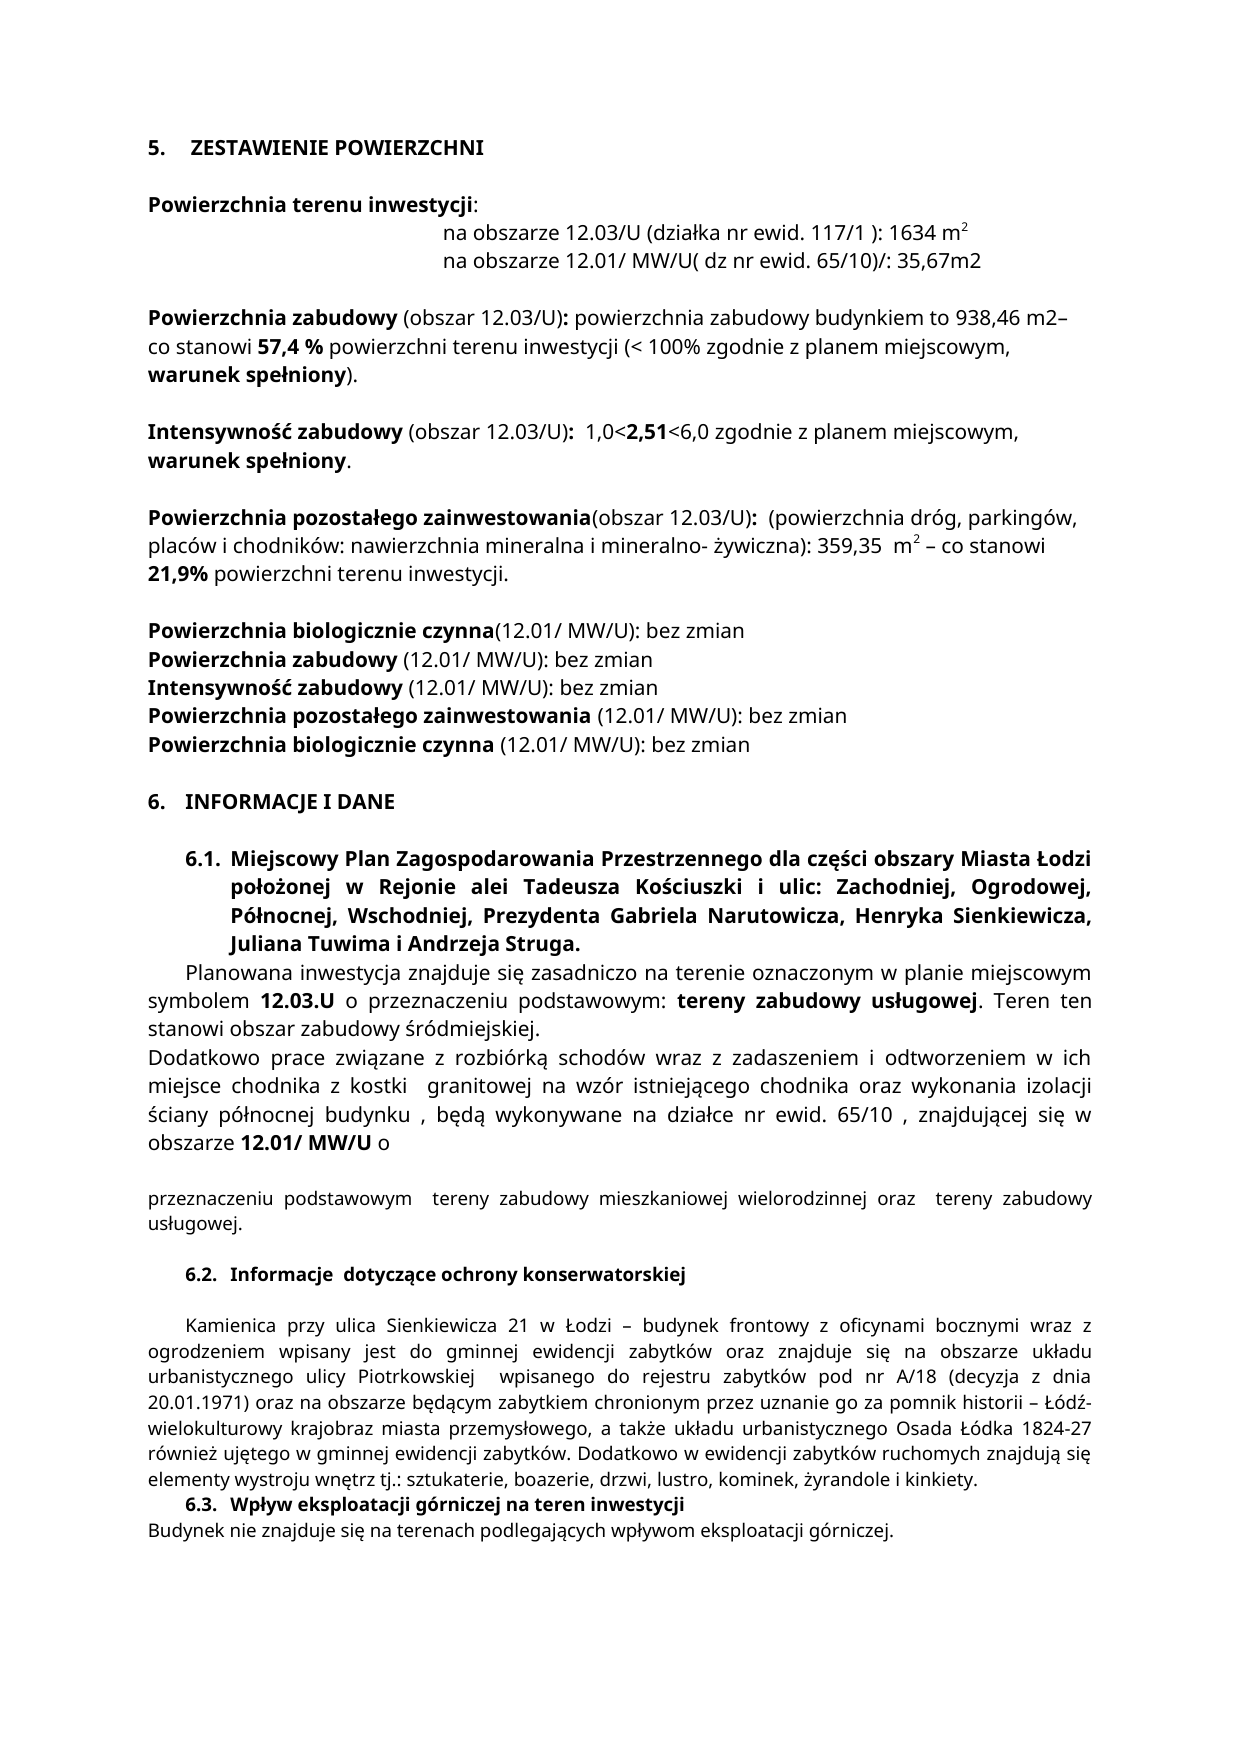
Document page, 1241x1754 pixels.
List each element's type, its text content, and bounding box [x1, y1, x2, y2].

text Dodatkowo prace związane z rozbiórką schodów wraz z zadaszeniem i odtworzeniem w ich miejsce chodnika z kostki granitowej na wzór istniejącego chodnika oraz wykonania izolacji ściany północnej budynku , będą wykonywane na działce nr ewid. 65/10 , znajdującej się w obszarze 12.01/ MW/U o [148, 1043, 1093, 1157]
text na obszarze 12.01/ MW/U( dz nr ewid. 65/10)/: 35,67m2 [148, 247, 1093, 275]
text Powierzchnia zabudowy (obszar 12.03/U): powierzchnia zabudowy budynkiem to 938,46 m2– co stanowi 57,4 % powierzchni terenu inwestycji (< 100% zgodnie z planem miejscowym, warunek spełniony). [148, 303, 1093, 389]
text na obszarze 12.03/U (działka nr ewid. 117/1 ): 1634 m2 [369, 218, 1093, 247]
subtitle Miejscowy Plan Zagospodarowania Przestrzennego dla części obszary Miasta Łodzi położonej w Rejonie alei Tadeusza Kościuszki i ulic: Zachodniej, Ogrodowej, Północnej, Wschodniej, Prezydenta Gabriela Narutowicza, Henryka Sienkiewicza, Juliana Tuwima i Andrzeja Struga. [185, 844, 1093, 958]
subtitle Wpływ eksploatacji górniczej na teren inwestycji [185, 1491, 1093, 1517]
text Kamienica przy ulica Sienkiewicza 21 w Łodzi – budynek frontowy z oficynami bocznymi wraz z ogrodzeniem wpisany jest do gminnej ewidencji zabytków oraz znajduje się na obszarze układu urbanistycznego ulicy Piotrkowskiej wpisanego do rejestru zabytków pod nr A/18 (decyzja z dnia 20.01.1971) oraz na obszarze będącym zabytkiem chronionym przez uznanie go za pomnik historii – Łódź- wielokulturowy krajobraz miasta przemysłowego, a także układu urbanistycznego Osada Łódka 1824-27 również ujętego w gminnej ewidencji zabytków. Dodatkowo w ewidencji zabytków ruchomych znajdują się elementy wystroju wnętrz tj.: sztukaterie, boazerie, drzwi, lustro, kominek, żyrandole i kinkiety. [148, 1313, 1093, 1491]
text Budynek nie znajduje się na terenach podlegających wpływom eksploatacji górniczej. [148, 1517, 1093, 1542]
text Powierzchnia terenu inwestycji: [148, 190, 1093, 218]
subtitle Informacje dotyczące ochrony konserwatorskiej [185, 1262, 1093, 1287]
text Intensywność zabudowy (obszar 12.03/U): 1,0<2,51<6,0 zgodnie z planem miejscowym, warunek spełniony. [148, 417, 1093, 474]
text Planowana inwestycja znajduje się zasadniczo na terenie oznaczonym w planie miejscowym symbolem 12.03.U o przeznaczeniu podstawowym: tereny zabudowy usługowej. Teren ten stanowi obszar zabudowy śródmiejskiej. [148, 958, 1093, 1043]
text Powierzchnia biologicznie czynna (12.01/ MW/U): bez zmian [148, 730, 1093, 758]
text Powierzchnia biologicznie czynna(12.01/ MW/U): bez zmian [148, 616, 1093, 645]
text Intensywność zabudowy (12.01/ MW/U): bez zmian [148, 673, 1093, 702]
text Powierzchnia pozostałego zainwestowania(obszar 12.03/U): (powierzchnia dróg, parkingów, placów i chodników: nawierzchnia mineralna i mineralno- żywiczna): 359,35 m2 – co stanowi 21,9% powierzchni terenu inwestycji. [148, 503, 1093, 588]
subtitle ZESTAWIENIE POWIERZCHNI [148, 133, 1093, 161]
subtitle INFORMACJE I DANE [148, 787, 1093, 815]
text Powierzchnia zabudowy (12.01/ MW/U): bez zmian [148, 645, 1093, 673]
text Powierzchnia pozostałego zainwestowania (12.01/ MW/U): bez zmian [148, 702, 1093, 730]
text przeznaczeniu podstawowym tereny zabudowy mieszkaniowej wielorodzinnej oraz tereny zabudowy usługowej. [148, 1185, 1093, 1236]
